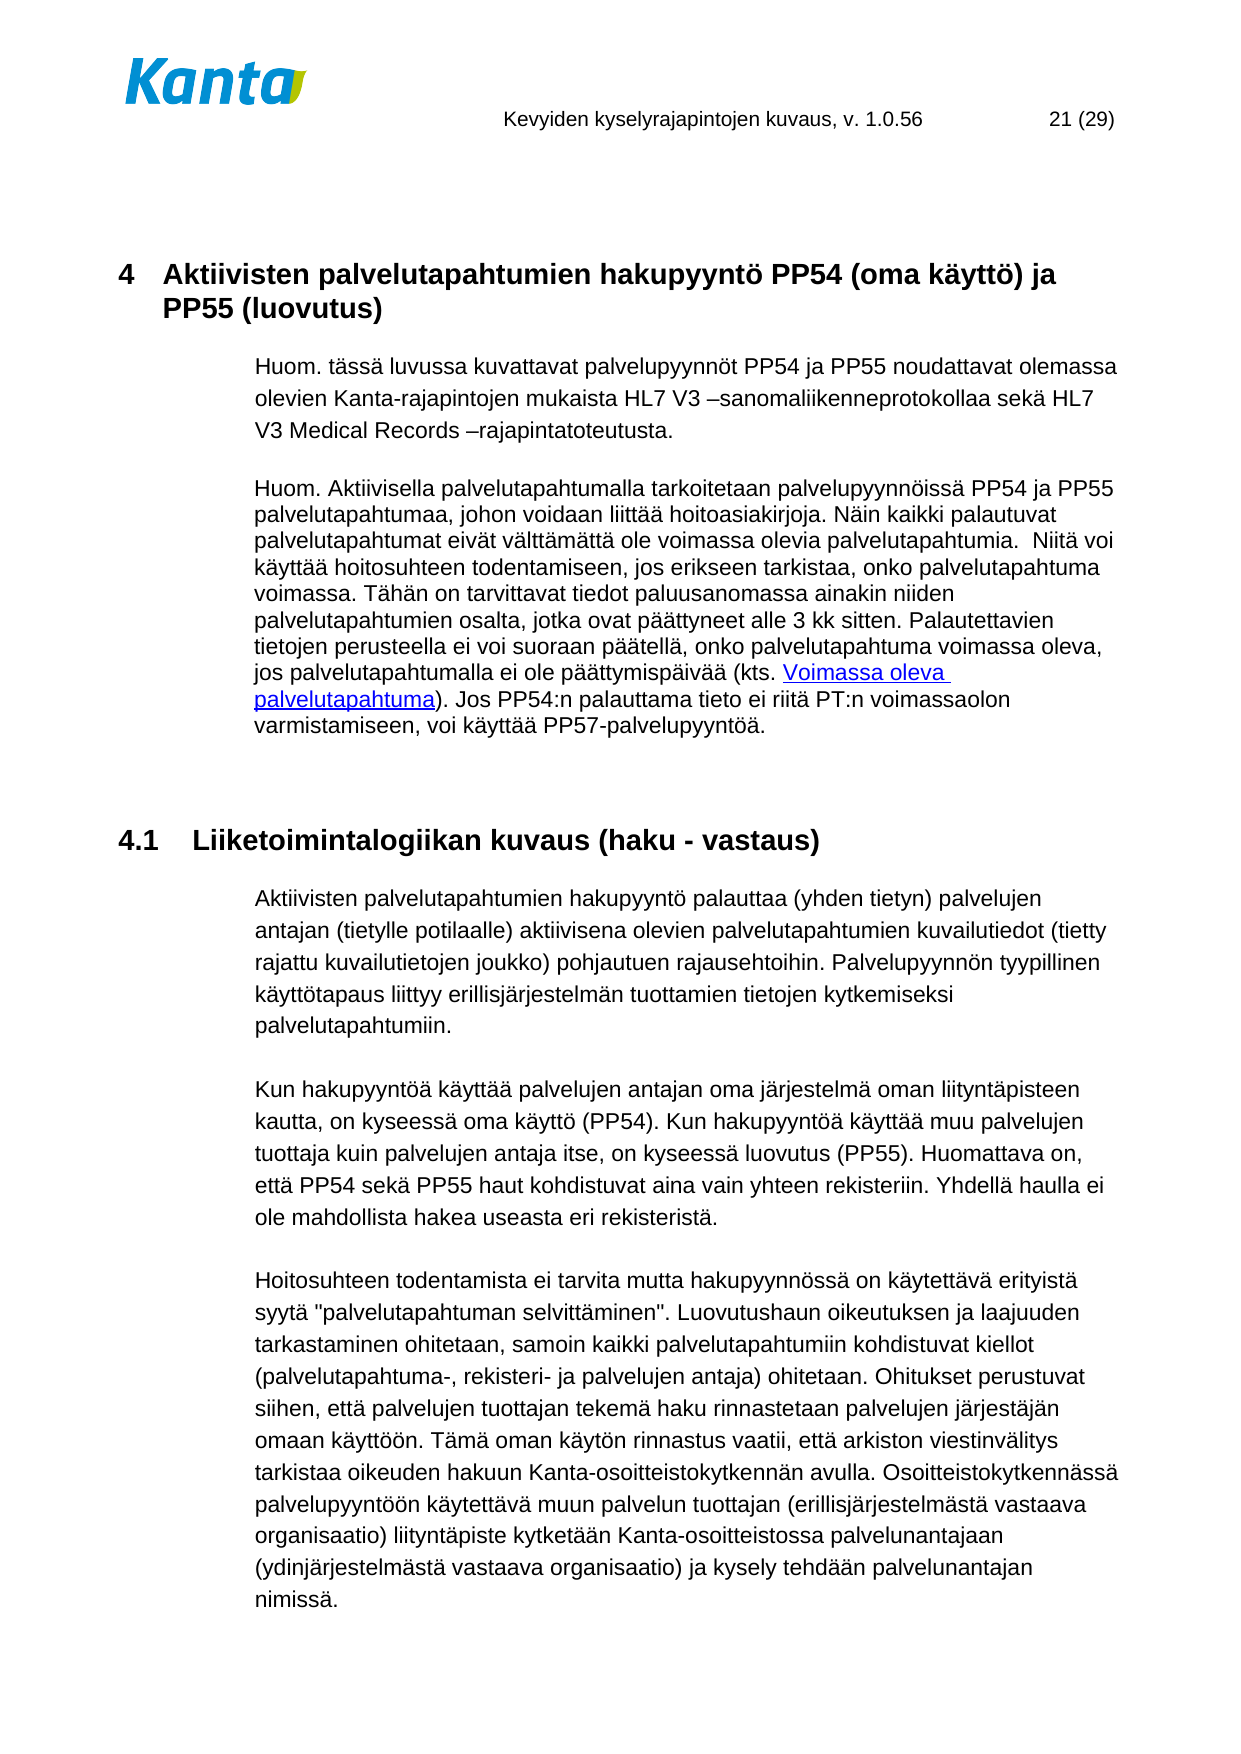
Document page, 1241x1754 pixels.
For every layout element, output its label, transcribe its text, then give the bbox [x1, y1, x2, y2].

text Aktiivisten palvelutapahtumien hakupyyntö palauttaa (yhden tietyn) palvelujen antajan (tietylle potilaalle) aktiivisena olevien palvelutapahtumien kuvailutiedot (tietty rajattu kuvailutietojen joukko) pohjautuen rajausehtoihin. Palvelupyynnön tyypillinen käyttötapaus liittyy erillisjärjestelmän tuottamien tietojen kytkemiseksi palvelutapahtumiin. [254, 879, 1122, 1039]
picture [125, 58, 308, 105]
text Kun hakupyyntöä käyttää palvelujen antajan oma järjestelmä oman liityntäpisteen kautta, on kyseessä oma käyttö (PP54). Kun hakupyyntöä käyttää muu palvelujen tuottaja kuin palvelujen antaja itse, on kyseessä luovutus (PP55). Huomattava on, että PP54 sekä PP55 haut kohdistuvat aina vain yhteen rekisteriin. Yhdellä haulla ei ole mahdollista hakea useasta eri rekisteristä. [254, 1071, 1122, 1230]
picture [141, 58, 155, 75]
text Hoitosuhteen todentamista ei tarvita mutta hakupyynnössä on käytettävä erityistä syytä "palvelutapahtuman selvittäminen". Luovutushaun oikeutuksen ja laajuuden tarkastaminen ohitetaan, samoin kaikki palvelutapahtumiin kohdistuvat kiellot (palvelutapahtuma-, rekisteri- ja palvelujen antaja) ohitetaan. Ohitukset perustuvat siihen, että palvelujen tuottajan tekemä haku rinnastetaan palvelujen järjestäjän omaan käyttöön. Tämä oman käytön rinnastus vaatii, että arkiston viestinvälitys tarkistaa oikeuden hakuun Kanta-osoitteistokytkennän avulla. Osoitteistokytkennässä palvelupyyntöön käytettävä muun palvelun tuottajan (erillisjärjestelmästä vastaava organisaatio) liityntäpiste kytketään Kanta-osoitteistossa palvelunantajaan (ydinjärjestelmästä vastaava organisaatio) ja kysely tehdään palvelunantajan nimissä. [254, 1262, 1122, 1612]
subtitle Liiketoimintalogiikan kuvaus (haku - vastaus) [118, 823, 1122, 856]
picture [125, 58, 132, 97]
picture [173, 77, 185, 95]
subtitle Aktiivisten palvelutapahtumien hakupyyntö PP54 (oma käyttö) ja PP55 (luovutus) [118, 257, 1122, 324]
text Huom. Aktiivisella palvelutapahtumalla tarkoitetaan palvelupyynnöissä PP54 ja PP55 palvelutapahtumaa, johon voidaan liittää hoitoasiakirjoja. Näin kaikki palautuvat palvelutapahtumat eivät välttämättä ole voimassa olevia palvelutapahtumia. Niitä voi käyttää hoitosuhteen todentamiseen, jos erikseen tarkistaa, onko palvelutapahtuma voimassa. Tähän on tarvittavat tiedot paluusanomassa ainakin niiden palvelutapahtumien osalta, jotka ovat päättyneet alle 3 kk sitten. Palautettavien tietojen perusteella ei voi suoraan päätellä, onko palvelutapahtuma voimassa oleva, jos palvelutapahtumalla ei ole päättymispäivää (kts. Voimassa oleva palvelutapahtuma). Jos PP54:n palauttama tieto ei riitä PT:n voimassaolon varmistamiseen, voi käyttää PP57-palvelupyyntöä. [254, 475, 1122, 738]
picture [271, 77, 283, 95]
text Huom. tässä luvussa kuvattavat palvelupyynnöt PP54 ja PP55 noudattavat olemassa olevien Kanta-rajapintojen mukaista HL7 V3 –sanomaliikenneprotokollaa sekä HL7 V3 Medical Records –rajapintatoteutusta. [254, 347, 1122, 443]
